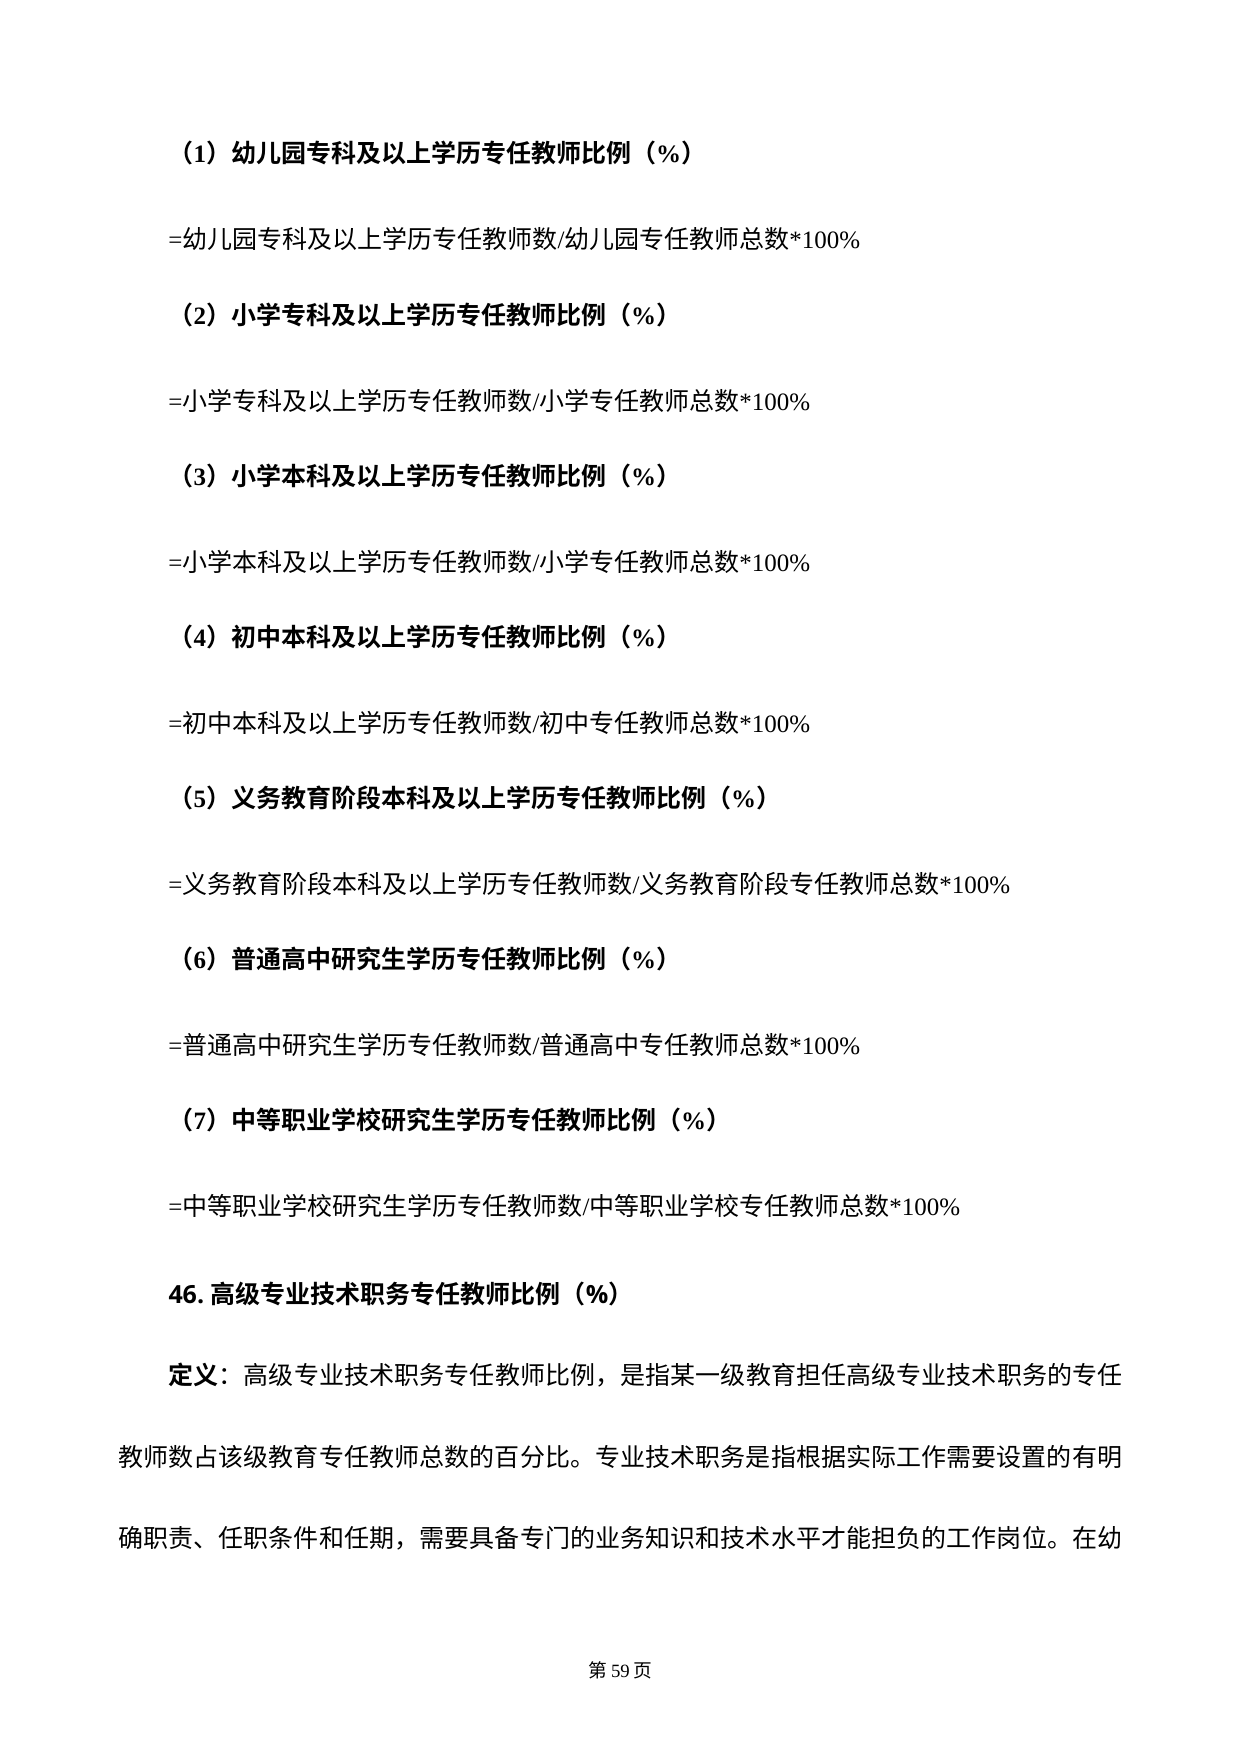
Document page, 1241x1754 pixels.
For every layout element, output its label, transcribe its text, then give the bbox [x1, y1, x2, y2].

text =义务教育阶段本科及以上学历专任教师数/义务教育阶段专任教师总数*100% [118, 849, 1122, 917]
subtitle （2）小学专科及以上学历专任教师比例（%） [118, 279, 1122, 347]
subtitle （3）小学本科及以上学历专任教师比例（%） [118, 440, 1122, 508]
text =普通高中研究生学历专任教师数/普通高中专任教师总数*100% [118, 1010, 1122, 1078]
text =小学本科及以上学历专任教师数/小学专任教师总数*100% [118, 526, 1122, 594]
subtitle （5）义务教育阶段本科及以上学历专任教师比例（%） [118, 763, 1122, 831]
text =初中本科及以上学历专任教师数/初中专任教师总数*100% [118, 688, 1122, 756]
text =幼儿园专科及以上学历专任教师数/幼儿园专任教师总数*100% [118, 204, 1122, 272]
subtitle （6）普通高中研究生学历专任教师比例（%） [118, 924, 1122, 992]
subtitle 46. 高级专业技术职务专任教师比例（%） [118, 1259, 1122, 1327]
text =小学专科及以上学历专任教师数/小学专任教师总数*100% [118, 365, 1122, 433]
text =中等职业学校研究生学历专任教师数/中等职业学校专任教师总数*100% [118, 1171, 1122, 1239]
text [118, 1340, 1122, 1571]
subtitle （1）幼儿园专科及以上学历专任教师比例（%） [118, 118, 1122, 186]
subtitle （7）中等职业学校研究生学历专任教师比例（%） [118, 1085, 1122, 1153]
subtitle （4）初中本科及以上学历专任教师比例（%） [118, 602, 1122, 669]
